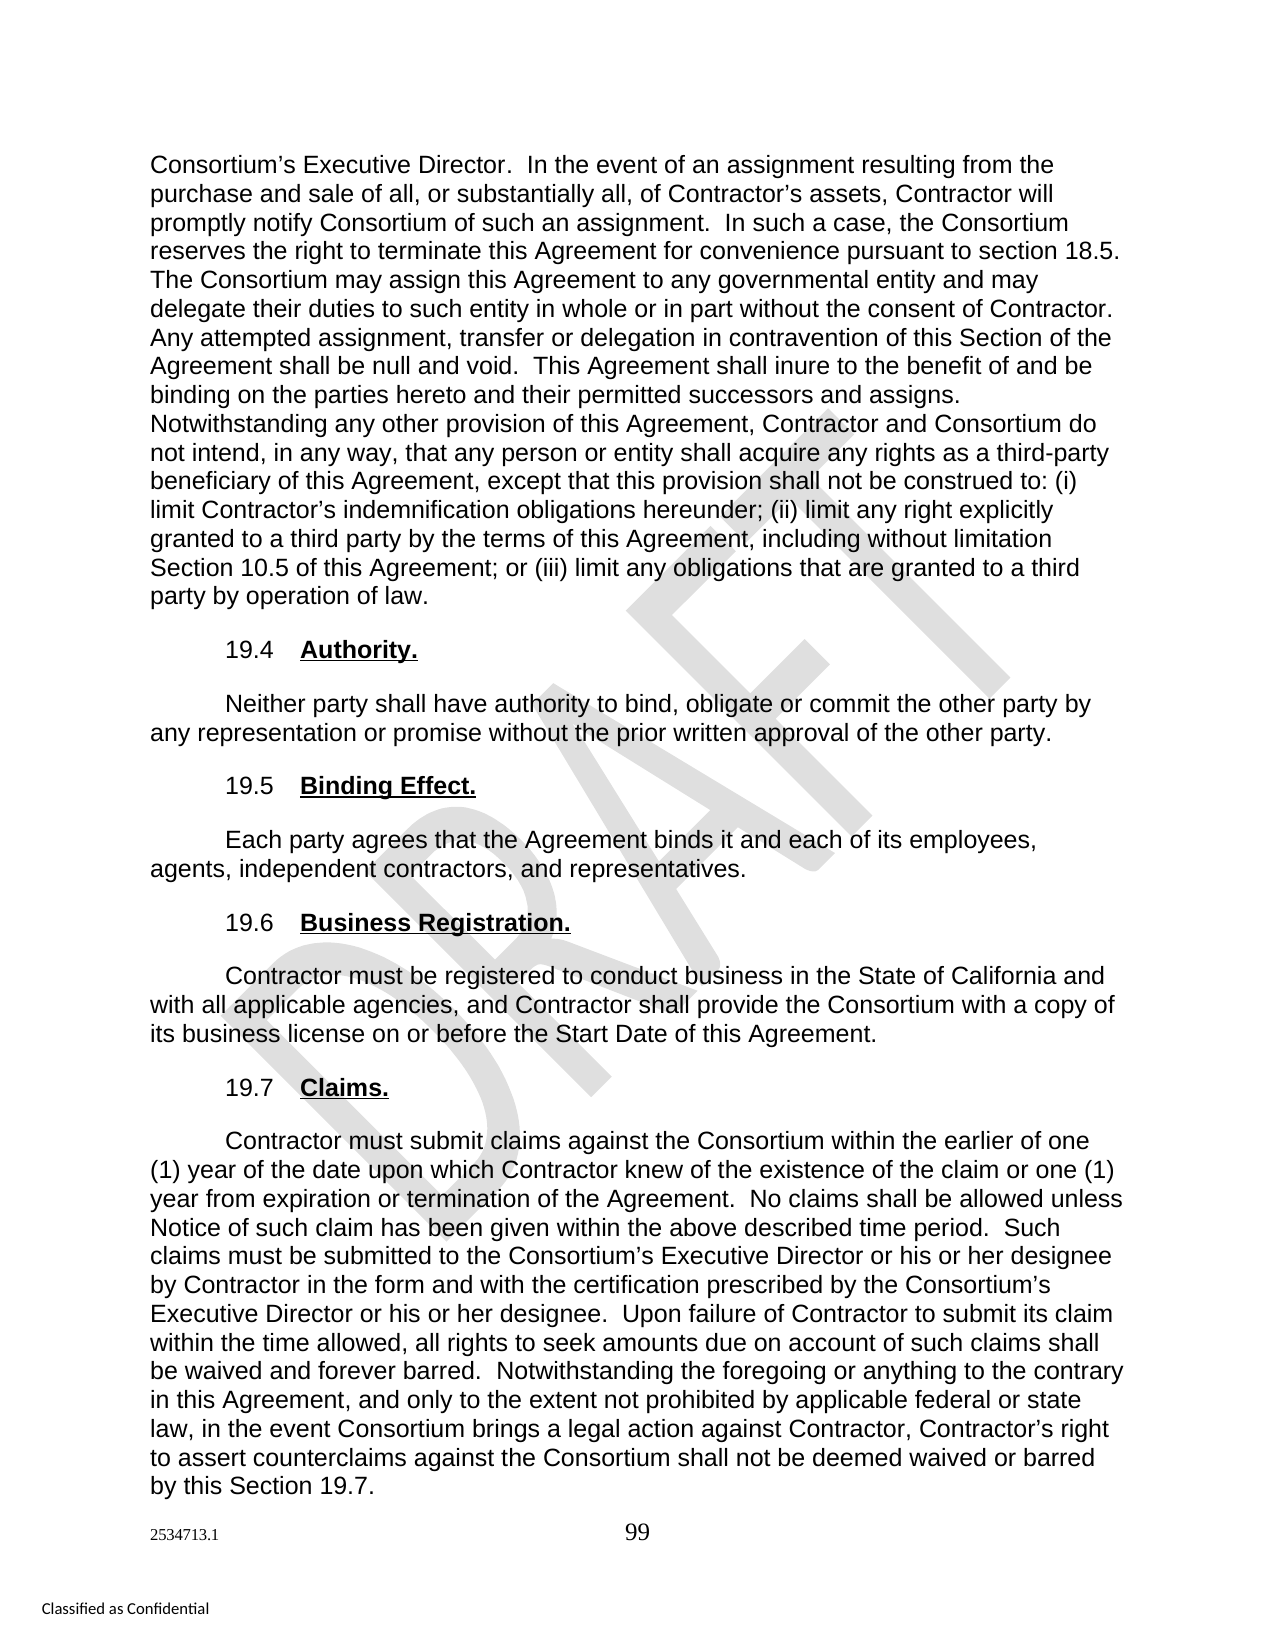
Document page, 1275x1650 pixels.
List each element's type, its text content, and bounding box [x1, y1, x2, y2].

text Binding Effect. [225, 771, 1125, 800]
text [150, 150, 1125, 610]
text Contractor must submit claims against the Consortium within the earlier of one (1) year of the date upon which Contractor knew of the existence of the claim or one (1) year from expiration or termination of the Agreement. No claims shall be allowed unless Notice of such claim has been given within the above described time period. Such claims must be submitted to the Consortium’s Executive Director or his or her designee by Contractor in the form and with the certification prescribed by the Consortium’s Executive Director or his or her designee. Upon failure of Contractor to submit its claim within the time allowed, all rights to seek amounts due on account of such claims shall be waived and forever barred. Notwithstanding the foregoing or anything to the contrary in this Agreement, and only to the extent not prohibited by applicable federal or state law, in the event Consortium brings a legal action against Contractor, Contractor’s right to assert counterclaims against the Consortium shall not be deemed waived or barred by this Section 19.7. [150, 1126, 1125, 1500]
text Neither party shall have authority to bind, obligate or commit the other party by any representation or promise without the prior written approval of the other party. [150, 689, 1125, 746]
text Each party agrees that the Agreement binds it and each of its employees, agents, independent contractors, and representatives. [150, 825, 1125, 882]
text Contractor must be registered to conduct business in the State of California and with all applicable agencies, and Contractor shall provide the Consortium with a copy of its business license on or before the Start Date of this Agreement. [150, 961, 1125, 1047]
text Claims. [225, 1072, 1125, 1101]
text Authority. [225, 635, 1125, 664]
text Business Registration. [225, 907, 1125, 936]
